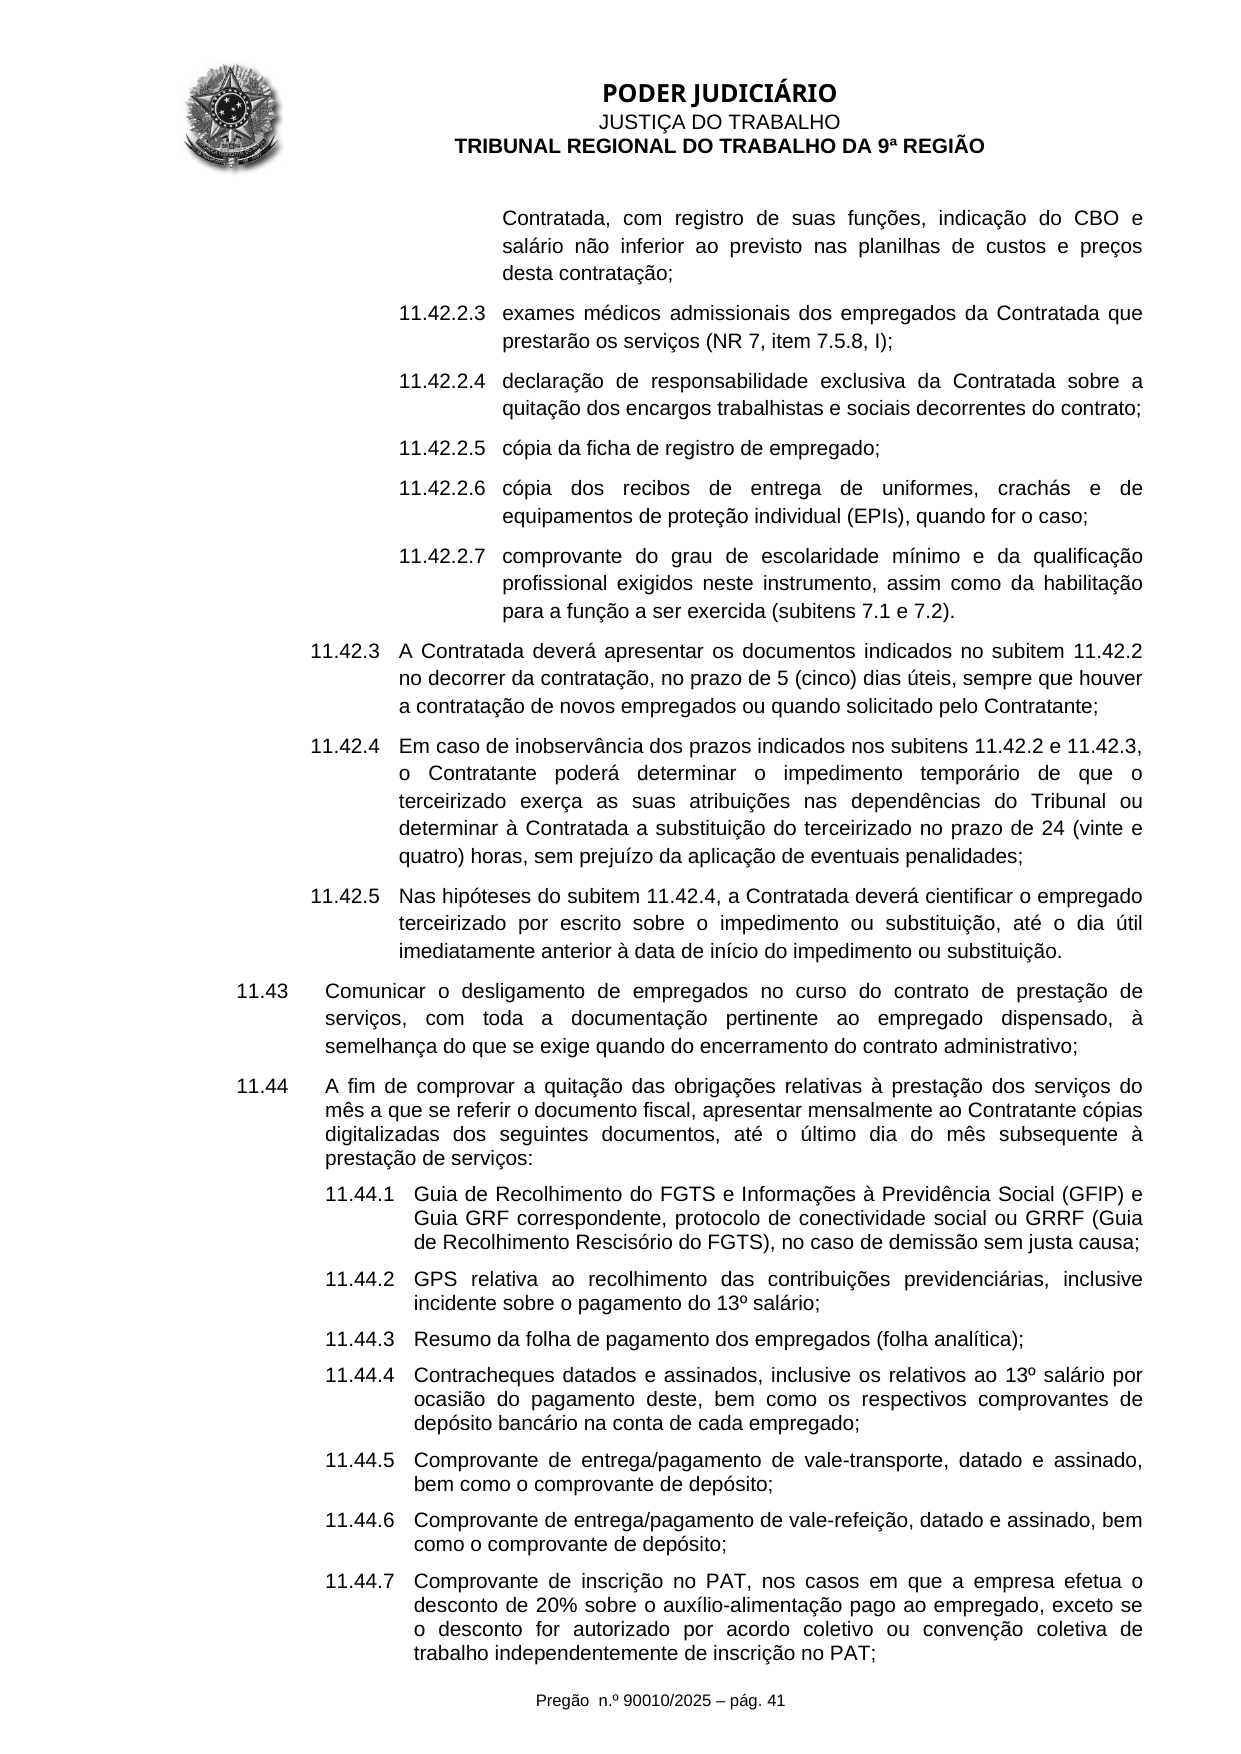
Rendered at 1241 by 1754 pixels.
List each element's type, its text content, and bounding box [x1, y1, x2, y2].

list A Contratada deverá apresentar os documentos indicados no subitem 11.42.2 no decorrer da contratação, no prazo de 5 (cinco) dias úteis, sempre que houver a contratação de novos empregados ou quando solicitado pelo Contratante; [310, 639, 1144, 718]
picture [180, 60, 285, 177]
list cópia dos recibos de entrega de uniformes, crachás e de equipamentos de proteção individual (EPIs), quando for o caso; [399, 476, 1144, 528]
list Comunicar o desligamento de empregados no curso do contrato de prestação de serviços, com toda a documentação pertinente ao empregado dispensado, à semelhança do que se exige quando do encerramento do contrato administrativo; [236, 979, 1144, 1058]
list Resumo da folha de pagamento dos empregados (folha analítica); [325, 1327, 1144, 1351]
list A fim de comprovar a quitação das obrigações relativas à prestação dos serviços do mês a que se referir o documento fiscal, apresentar mensalmente ao Contratante cópias digitalizadas dos seguintes documentos, até o último dia do mês subsequente à prestação de serviços: [236, 1074, 1144, 1169]
list GPS relativa ao recolhimento das contribuições previdenciárias, inclusive incidente sobre o pagamento do 13º salário; [325, 1266, 1144, 1314]
list Comprovante de entrega/pagamento de vale-transporte, datado e assinado, bem como o comprovante de depósito; [325, 1448, 1144, 1496]
list cópia da ficha de registro de empregado; [399, 436, 1144, 460]
list Comprovante de entrega/pagamento de vale-refeição, datado e assinado, bem como o comprovante de depósito; [325, 1508, 1144, 1556]
list Comprovante de inscrição no PAT, nos casos em que a empresa efetua o desconto de 20% sobre o auxílio-alimentação pago ao empregado, exceto se o desconto for autorizado por acordo coletivo ou convenção coletiva de trabalho independentemente de inscrição no PAT; [325, 1568, 1144, 1664]
list Contracheques datados e assinados, inclusive os relativos ao 13º salário por ocasião do pagamento deste, bem como os respectivos comprovantes de depósito bancário na conta de cada empregado; [325, 1363, 1144, 1435]
list comprovante do grau de escolaridade mínimo e da qualificação profissional exigidos neste instrumento, assim como da habilitação para a função a ser exercida (subitens 7.1 e 7.2). [399, 544, 1144, 623]
list Guia de Recolhimento do FGTS e Informações à Previdência Social (GFIP) e Guia GRF correspondente, protocolo de conectividade social ou GRRF (Guia de Recolhimento Rescisório do FGTS), no caso de demissão sem justa causa; [325, 1182, 1144, 1254]
list Em caso de inobservância dos prazos indicados nos subitens 11.42.2 e 11.42.3, o Contratante poderá determinar o impedimento temporário de que o terceirizado exerça as suas atribuições nas dependências do Tribunal ou determinar à Contratada a substituição do terceirizado no prazo de 24 (vinte e quatro) horas, sem prejuízo da aplicação de eventuais penalidades; [310, 734, 1144, 868]
list Nas hipóteses do subitem 11.42.4, a Contratada deverá cientificar o empregado terceirizado por escrito sobre o impedimento ou substituição, até o dia útil imediatamente anterior à data de início do impedimento ou substituição. [310, 884, 1144, 963]
list declaração de responsabilidade exclusiva da Contratada sobre a quitação dos encargos trabalhistas e sociais decorrentes do contrato; [399, 369, 1144, 420]
list exames médicos admissionais dos empregados da Contratada que prestarão os serviços (NR 7, item 7.5.8, I); [399, 301, 1144, 353]
